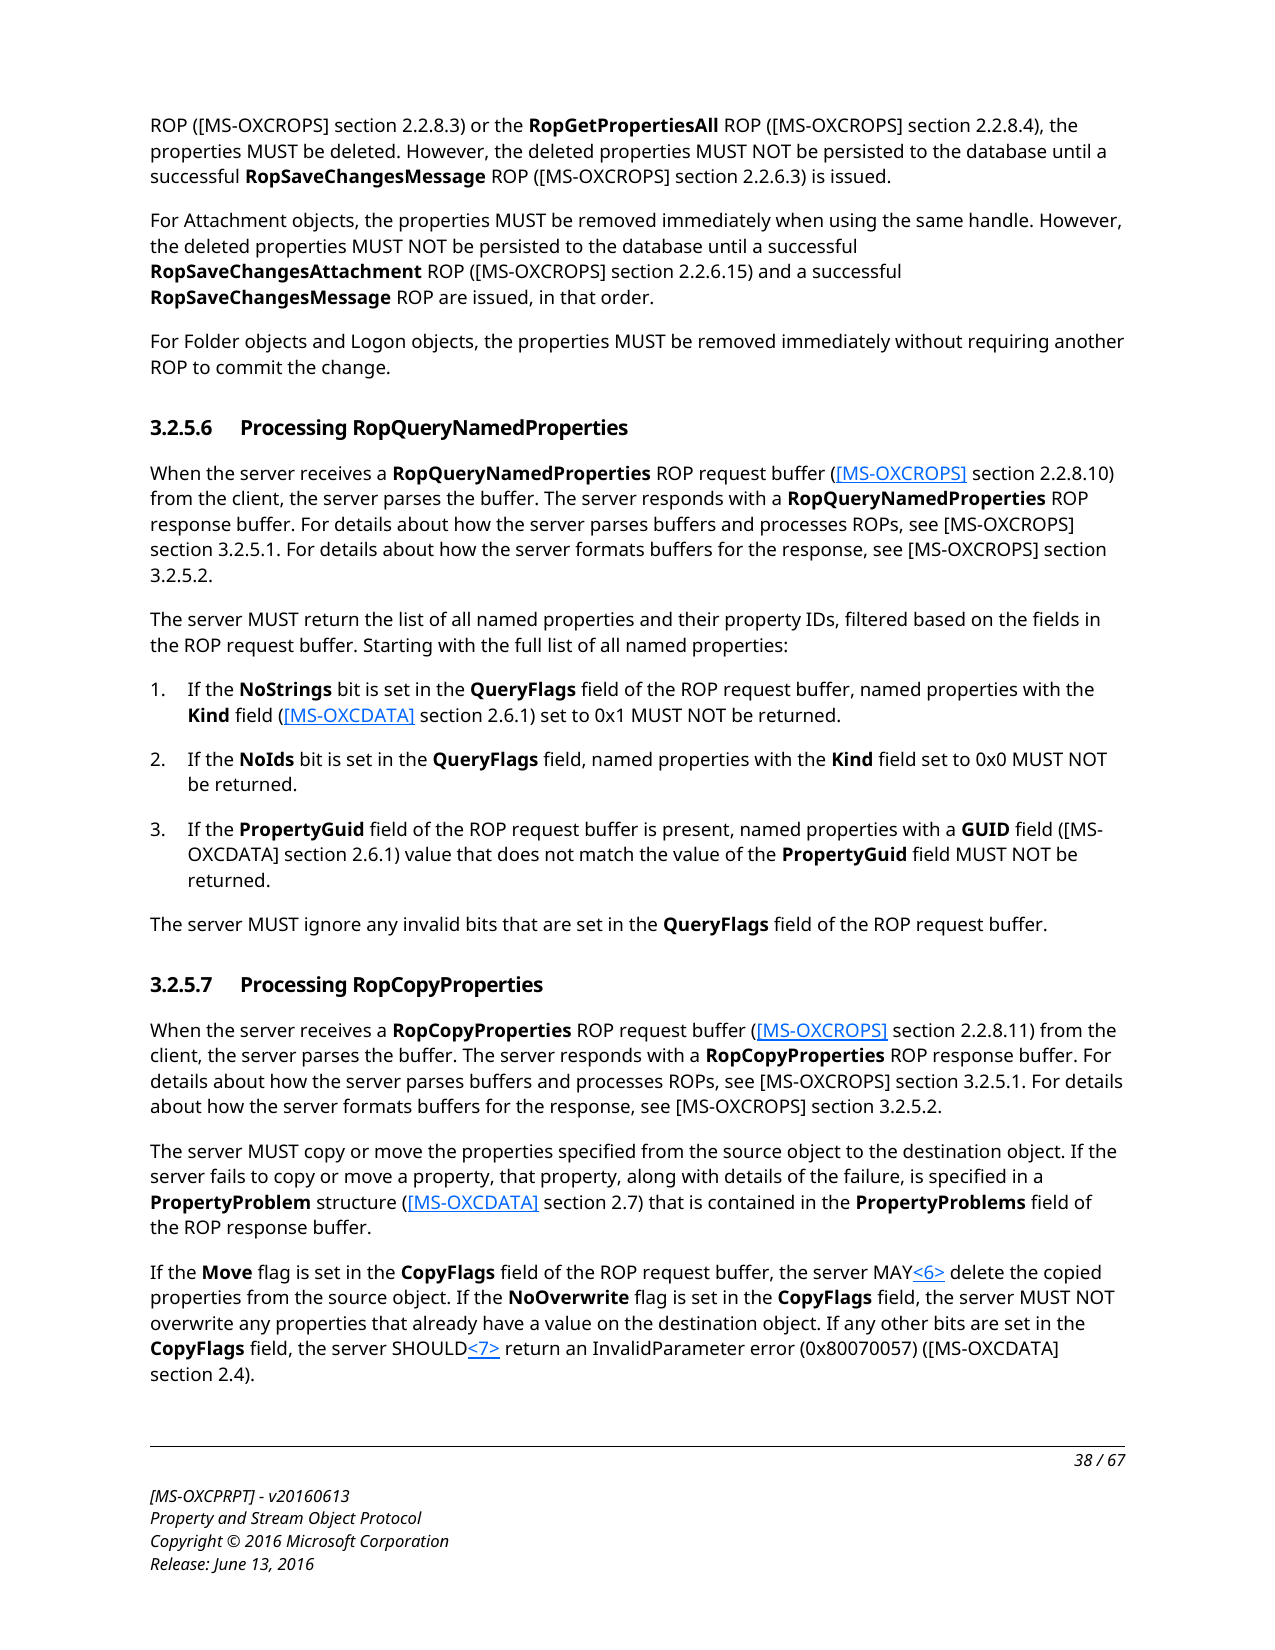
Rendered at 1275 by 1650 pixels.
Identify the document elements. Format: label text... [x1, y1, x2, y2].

list If the NoIds bit is set in the QueryFlags field, named properties with the Kind field set to 0x0 MUST NOT be returned. [150, 746, 1125, 797]
subtitle Processing RopCopyProperties [150, 970, 1125, 998]
text The server MUST copy or move the properties specified from the source object to the destination object. If the server fails to copy or move a property, that property, along with details of the failure, is specified in a PropertyProblem structure ([MS-OXCDATA] section 2.7) that is contained in the PropertyProblems field of the ROP response buffer. [150, 1138, 1125, 1240]
subtitle Processing RopQueryNamedProperties [150, 413, 1125, 441]
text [150, 112, 1125, 189]
list If the PropertyGuid field of the ROP request buffer is present, named properties with a GUID field ([MS-OXCDATA] section 2.6.1) value that does not match the value of the PropertyGuid field MUST NOT be returned. [150, 816, 1125, 892]
text When the server receives a RopCopyProperties ROP request buffer ([MS-OXCROPS] section 2.2.8.11) from the client, the server parses the buffer. The server responds with a RopCopyProperties ROP response buffer. For details about how the server parses buffers and processes ROPs, see [MS-OXCROPS] section 3.2.5.1. For details about how the server formats buffers for the response, see [MS-OXCROPS] section 3.2.5.2. [150, 1017, 1125, 1119]
text If the Move flag is set in the CopyFlags field of the ROP request buffer, the server MAY<6> delete the copied properties from the source object. If the NoOverwrite flag is set in the CopyFlags field, the server MUST NOT overwrite any properties that already have a value on the destination object. If any other bits are set in the CopyFlags field, the server SHOULD<7> return an InvalidParameter error (0x80070057) ([MS-OXCDATA] section 2.4). [150, 1259, 1125, 1387]
text When the server receives a RopQueryNamedProperties ROP request buffer ([MS-OXCROPS] section 2.2.8.10) from the client, the server parses the buffer. The server responds with a RopQueryNamedProperties ROP response buffer. For details about how the server parses buffers and processes ROPs, see [MS-OXCROPS] section 3.2.5.1. For details about how the server formats buffers for the response, see [MS-OXCROPS] section 3.2.5.2. [150, 460, 1125, 588]
text For Folder objects and Logon objects, the properties MUST be removed immediately without requiring another ROP to commit the change. [150, 329, 1125, 380]
text The server MUST ignore any invalid bits that are set in the QueryFlags field of the ROP request buffer. [150, 911, 1125, 937]
text The server MUST return the list of all named properties and their property IDs, filtered based on the fields in the ROP request buffer. Starting with the full list of all named properties: [150, 607, 1125, 658]
text For Attachment objects, the properties MUST be removed immediately when using the same handle. However, the deleted properties MUST NOT be persisted to the database until a successful RopSaveChangesAttachment ROP ([MS-OXCROPS] section 2.2.6.15) and a successful RopSaveChangesMessage ROP are issued, in that order. [150, 208, 1125, 310]
list If the NoStrings bit is set in the QueryFlags field of the ROP request buffer, named properties with the Kind field ([MS-OXCDATA] section 2.6.1) set to 0x1 MUST NOT be returned. [150, 676, 1125, 727]
